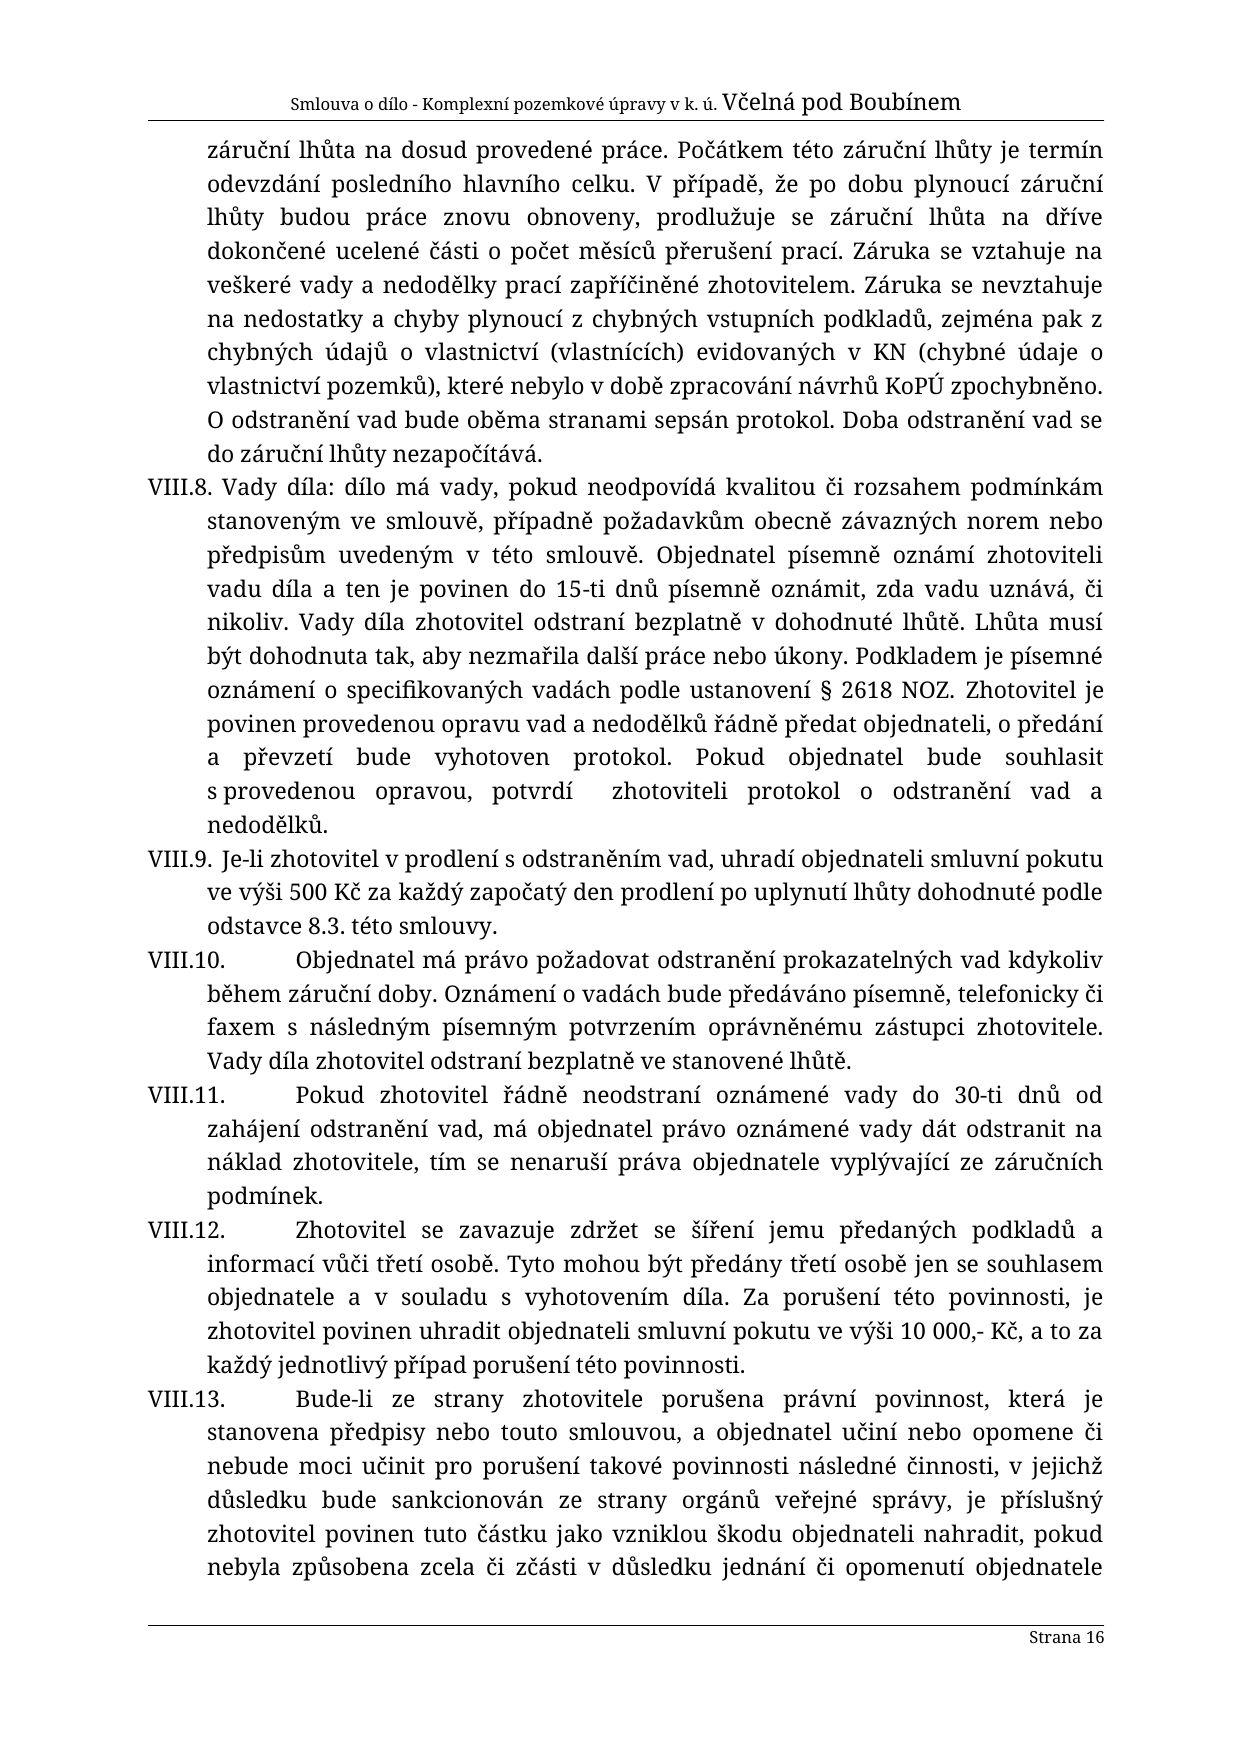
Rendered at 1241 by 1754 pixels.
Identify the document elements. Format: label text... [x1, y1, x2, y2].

list Zhotovitel se zavazuje zdržet se šíření jemu předaných podkladů a informací vůči třetí osobě. Tyto mohou být předány třetí osobě jen se souhlasem objednatele a v souladu s vyhotovením díla. Za porušení této povinnosti, je zhotovitel povinen uhradit objednateli smluvní pokutu ve výši 10 000,- Kč, a to za každý jednotlivý případ porušení této povinnosti. [148, 1214, 1104, 1380]
list Je-li zhotovitel v prodlení s odstraněním vad, uhradí objednateli smluvní pokutu ve výši 500 Kč za každý započatý den prodlení po uplynutí lhůty dohodnuté podle odstavce 8.3. této smlouvy. [148, 842, 1104, 941]
list Objednatel má právo požadovat odstranění prokazatelných vad kdykoliv během záruční doby. Oznámení o vadách bude předáváno písemně, telefonicky či faxem s následným písemným potvrzením oprávněnému zástupci zhotovitele. Vady díla zhotovitel odstraní bezplatně ve stanovené lhůtě. [148, 944, 1104, 1076]
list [148, 1382, 1104, 1582]
list Vady díla: dílo má vady, pokud neodpovídá kvalitou či rozsahem podmínkám stanoveným ve smlouvě, případně požadavkům obecně závazných norem nebo předpisům uvedeným v této smlouvě. Objednatel písemně oznámí zhotoviteli vadu díla a ten je povinen do 15-ti dnů písemně oznámit, zda vadu uznává, či nikoliv. Vady díla zhotovitel odstraní bezplatně v dohodnuté lhůtě. Lhůta musí být dohodnuta tak, aby nezmařila další práce nebo úkony. Podkladem je písemné oznámení o specifikovaných vadách podle ustanovení § 2618 NOZ. Zhotovitel je povinen provedenou opravu vad a nedodělků řádně předat objednateli, o předání a převzetí bude vyhotoven protokol. Pokud objednatel bude souhlasit s provedenou opravou, potvrdí zhotoviteli protokol o odstranění vad a nedodělků. [148, 471, 1104, 840]
list Pokud zhotovitel řádně neodstraní oznámené vady do 30-ti dnů od zahájení odstranění vad, má objednatel právo oznámené vady dát odstranit na náklad zhotovitele, tím se nenaruší práva objednatele vyplývající ze záručních podmínek. [148, 1079, 1104, 1211]
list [148, 134, 1104, 469]
